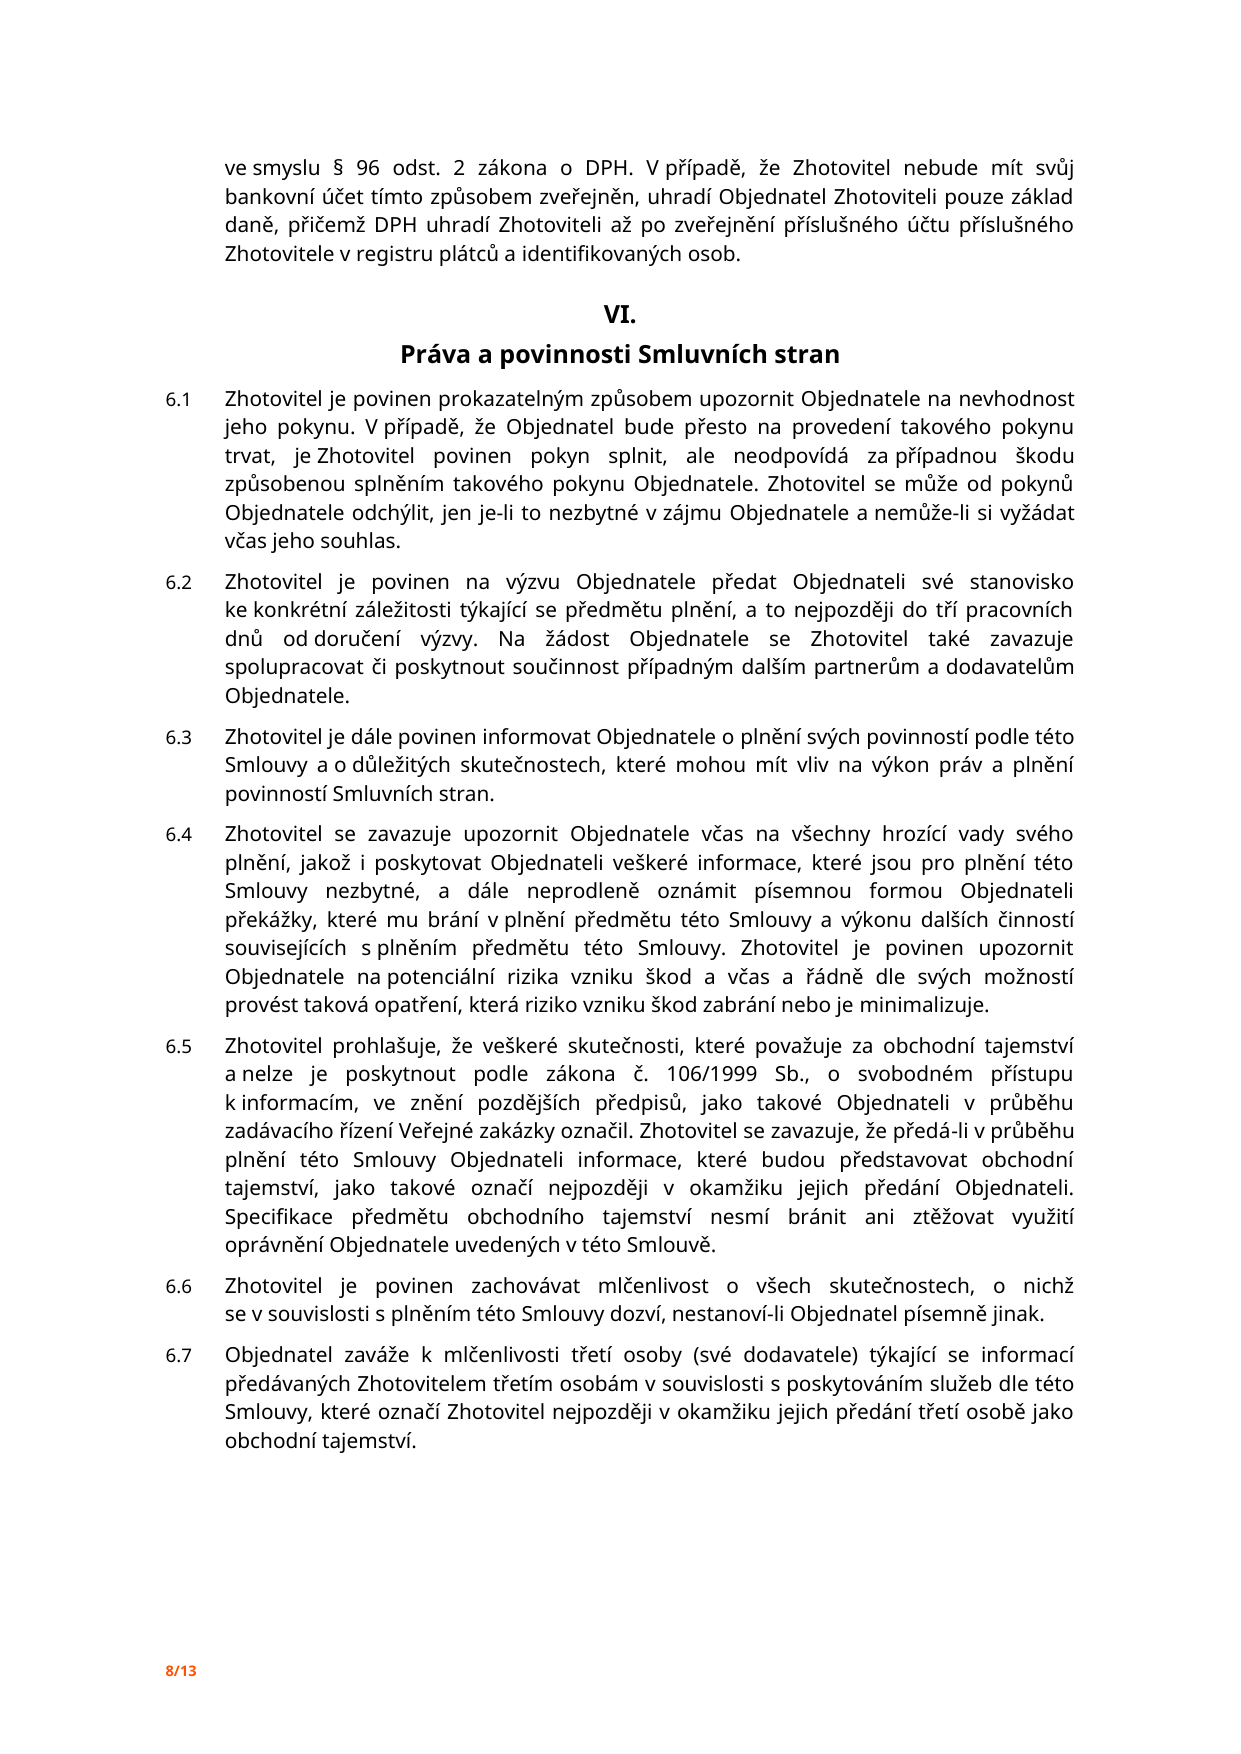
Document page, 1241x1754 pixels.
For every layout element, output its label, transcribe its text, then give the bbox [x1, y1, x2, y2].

list Zhotovitel se zavazuje upozornit Objednatele včas na všechny hrozící vady svého plnění, jakož i poskytovat Objednateli veškeré informace, které jsou pro plnění této Smlouvy nezbytné, a dále neprodleně oznámit písemnou formou Objednateli překážky, které mu brání v plnění předmětu této Smlouvy a výkonu dalších činností souvisejících s plněním předmětu této Smlouvy. Zhotovitel je povinen upozornit Objednatele na potenciální rizika vzniku škod a včas a řádně dle svých možností provést taková opatření, která riziko vzniku škod zabrání nebo je minimalizuje. [165, 819, 1075, 1019]
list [165, 153, 1075, 267]
list Zhotovitel prohlašuje, že veškeré skutečnosti, které považuje za obchodní tajemství a nelze je poskytnout podle zákona č. 106/1999 Sb., o svobodném přístupu k informacím, ve znění pozdějších předpisů, jako takové Objednateli v průběhu zadávacího řízení Veřejné zakázky označil. Zhotovitel se zavazuje, že předá-li v průběhu plnění této Smlouvy Objednateli informace, které budou představovat obchodní tajemství, jako takové označí nejpozději v okamžiku jejich předání Objednateli. Specifikace předmětu obchodního tajemství nesmí bránit ani ztěžovat využití oprávnění Objednatele uvedených v této Smlouvě. [165, 1031, 1075, 1259]
list Zhotovitel je povinen prokazatelným způsobem upozornit Objednatele na nevhodnost jeho pokynu. V případě, že Objednatel bude přesto na provedení takového pokynu trvat, je Zhotovitel povinen pokyn splnit, ale neodpovídá za případnou škodu způsobenou splněním takového pokynu Objednatele. Zhotovitel se může od pokynů Objednatele odchýlit, jen je-li to nezbytné v zájmu Objednatele a nemůže-li si vyžádat včas jeho souhlas. [165, 384, 1075, 554]
list Zhotovitel je povinen na výzvu Objednatele předat Objednateli své stanovisko ke konkrétní záležitosti týkající se předmětu plnění, a to nejpozději do tří pracovních dnů od doručení výzvy. Na žádost Objednatele se Zhotovitel také zavazuje spolupracovat či poskytnout součinnost případným dalším partnerům a dodavatelům Objednatele. [165, 567, 1075, 709]
list Zhotovitel je povinen zachovávat mlčenlivost o všech skutečnostech, o nichž se v souvislosti s plněním této Smlouvy dozví, nestanoví-li Objednatel písemně jinak. [165, 1271, 1075, 1328]
list Zhotovitel je dále povinen informovat Objednatele o plnění svých povinností podle této Smlouvy a o důležitých skutečnostech, které mohou mít vliv na výkon práv a plnění povinností Smluvních stran. [165, 722, 1075, 807]
list Objednatel zaváže k mlčenlivosti třetí osoby (své dodavatele) týkající se informací předávaných Zhotovitelem třetím osobám v souvislosti s poskytováním služeb dle této Smlouvy, které označí Zhotovitel nejpozději v okamžiku jejich předání třetí osobě jako obchodní tajemství. [165, 1341, 1075, 1454]
text VI. Práva a povinnosti Smluvních stran [165, 292, 1075, 371]
